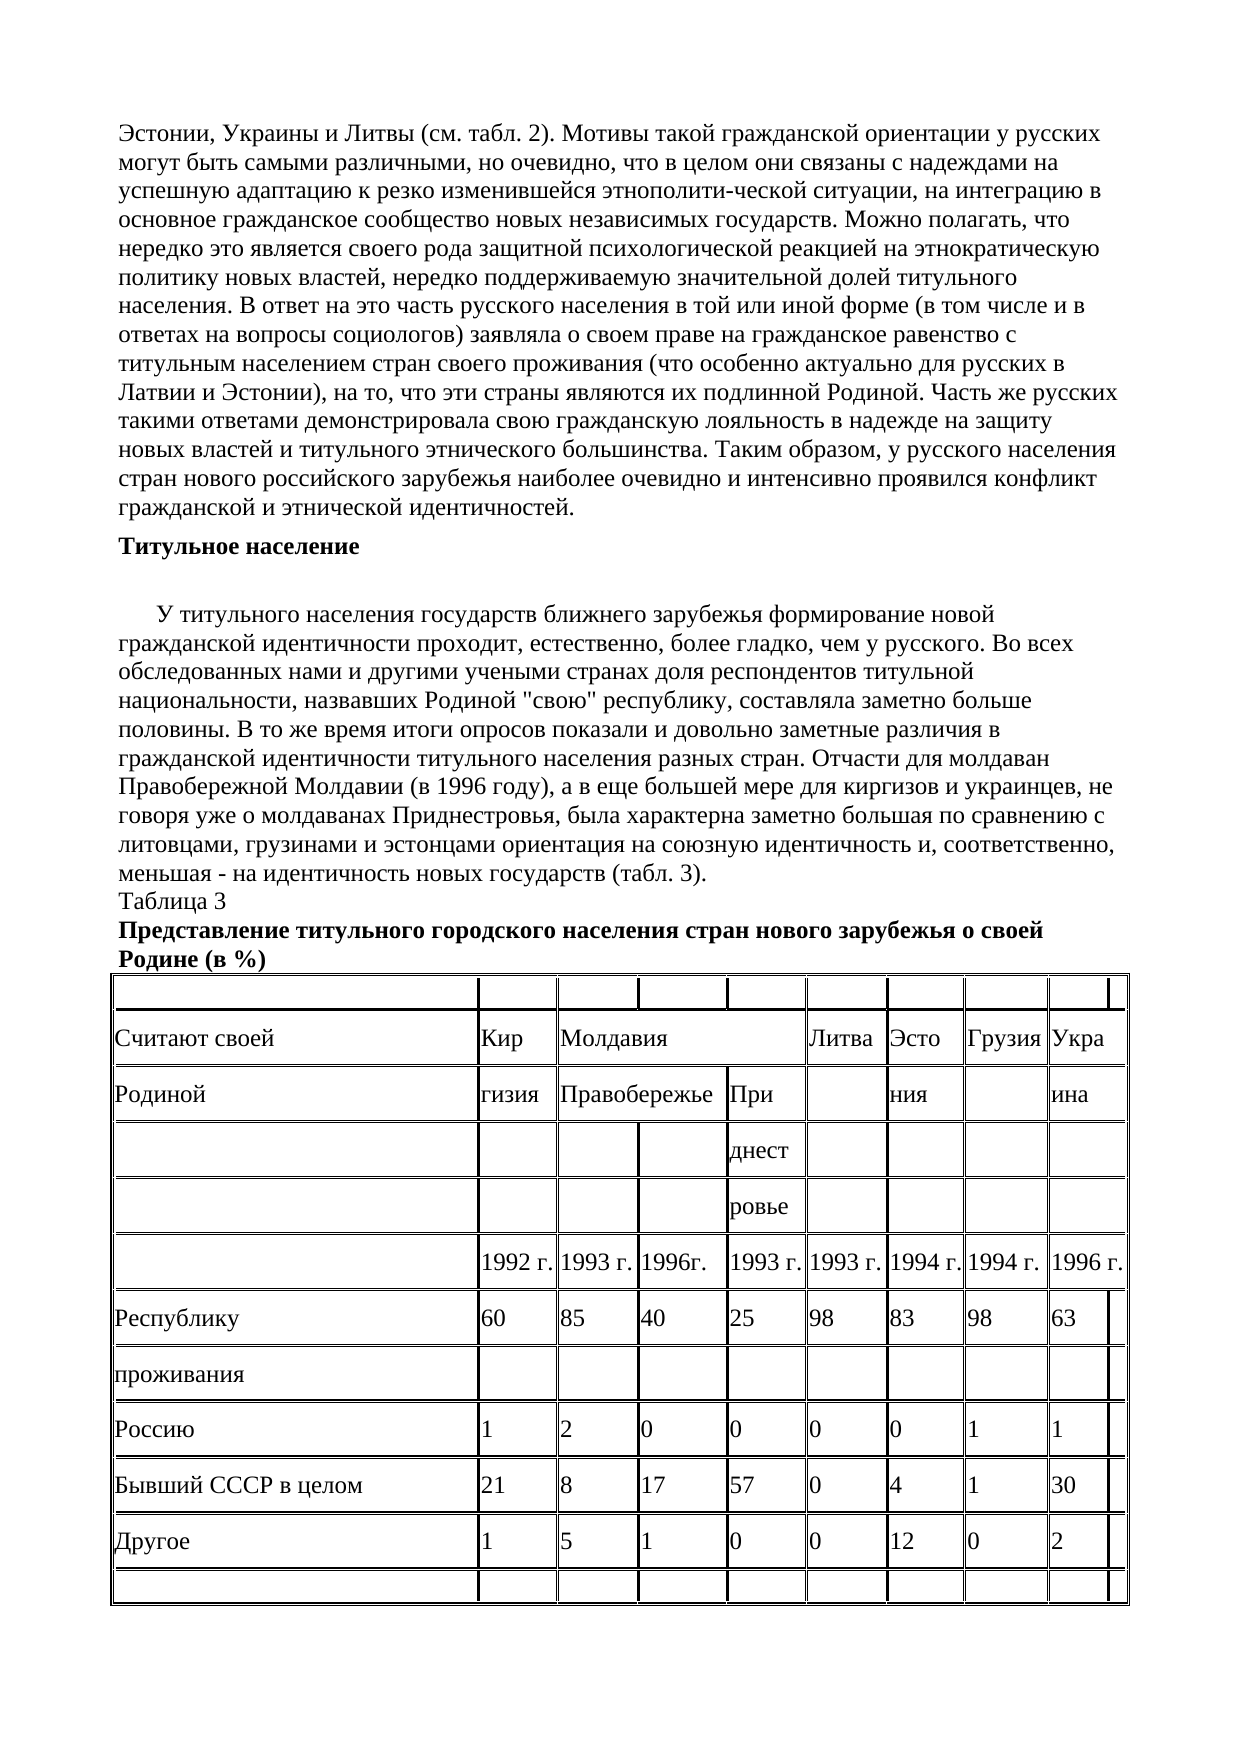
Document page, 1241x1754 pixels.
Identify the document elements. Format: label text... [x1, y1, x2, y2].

table_header [887, 976, 965, 1008]
table_cell Бывший СССР в целом [114, 1455, 477, 1511]
table_cell Укра [1050, 1008, 1128, 1064]
table_cell ния [889, 1067, 963, 1120]
table_header [638, 974, 727, 1008]
table_cell 17 [640, 1459, 726, 1511]
subtitle Титульное население [118, 531, 1122, 560]
table_cell Молдавия [559, 1011, 805, 1064]
table_cell [889, 1123, 963, 1176]
table_cell 1 [966, 1459, 1047, 1511]
table_cell [114, 1567, 478, 1602]
table_cell [1110, 1288, 1127, 1343]
table_cell 57 [729, 1459, 805, 1511]
table_cell [965, 1571, 1048, 1602]
table_header [727, 976, 807, 1008]
table_cell [1110, 1511, 1127, 1567]
table_cell [478, 1571, 558, 1602]
table_cell 0 [640, 1403, 726, 1455]
table_cell При [729, 1067, 805, 1120]
table_cell [1049, 1120, 1128, 1176]
table_cell 4 [889, 1459, 963, 1511]
table_cell [808, 1179, 886, 1232]
table_cell Правобережье [559, 1067, 726, 1120]
table_cell 1993 г. [729, 1235, 805, 1287]
table_cell Эсто [889, 1011, 963, 1064]
table_cell [1049, 1176, 1128, 1232]
table_cell 40 [640, 1291, 726, 1343]
table_header [114, 976, 478, 1008]
table_cell 0 [808, 1459, 886, 1511]
table_cell 0 [808, 1403, 886, 1455]
table_cell [558, 1571, 638, 1602]
table_cell днест [729, 1123, 805, 1176]
table_cell 1993 г. [808, 1235, 886, 1287]
table_cell Кир [480, 1011, 556, 1064]
table_cell [807, 1571, 887, 1602]
table_cell 83 [889, 1291, 963, 1343]
table_cell 12 [889, 1515, 963, 1567]
table_cell проживания [114, 1344, 477, 1399]
table_cell [727, 1571, 807, 1602]
table_cell [966, 1067, 1047, 1120]
table_cell [559, 1347, 637, 1399]
text У титульного населения государств ближнего зарубежья формирование новой гражданской идентичности проходит, естественно, более гладко, чем у русского. Во всех обследованных нами и другими учеными странах доля респондентов титульной национальности, назвавших Родиной "свою" республику, составляла заметно больше половины. В то же время итоги опросов показали и довольно заметные различия в гражданской идентичности титульного населения разных стран. Отчасти для молдаван Правобережной Молдавии (в 1996 году), а в еще большей мере для киргизов и украинцев, не говоря уже о молдаванах Приднестровья, была характерна заметно большая по сравнению с литовцами, грузинами и эстонцами ориентация на союзную идентичность и, соответственно, меньшая - на идентичность новых государств (табл. 3). Таблица 3 Представление титульного городского населения стран нового зарубежья о своей Родине (в %) [118, 570, 1122, 973]
table_cell [1049, 1571, 1108, 1602]
table_cell [480, 1347, 556, 1399]
table_cell 0 [729, 1403, 805, 1455]
table_cell ровье [729, 1179, 805, 1232]
table_cell [480, 1179, 556, 1232]
table_cell [729, 1347, 805, 1399]
table_cell Литва [808, 1011, 886, 1064]
table_cell Республику [114, 1288, 477, 1343]
table_cell [1110, 1399, 1127, 1455]
table_cell [1110, 1455, 1127, 1511]
table_cell [112, 1120, 478, 1176]
table_header [1108, 976, 1127, 1008]
table_cell 21 [480, 1459, 556, 1511]
table_cell [640, 1347, 726, 1399]
table_cell 1 [480, 1515, 556, 1567]
table_cell 0 [889, 1403, 963, 1455]
table_cell [1110, 1344, 1127, 1399]
table_header [807, 974, 887, 1008]
table_cell 1994 г. [966, 1235, 1047, 1287]
table_cell 85 [559, 1291, 637, 1343]
table_cell [640, 1179, 726, 1232]
table_cell 1996г. [640, 1235, 726, 1287]
table_cell [1108, 1567, 1127, 1602]
table_cell Грузия [966, 1011, 1047, 1064]
table_cell 1996 г. [1049, 1232, 1128, 1287]
table_cell [640, 1123, 726, 1176]
table_cell 8 [559, 1459, 637, 1511]
table_header [1049, 976, 1108, 1008]
table_cell 60 [480, 1291, 556, 1343]
table_cell Родиной [112, 1064, 478, 1120]
table_cell 1 [640, 1515, 726, 1567]
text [118, 118, 1122, 521]
table_cell [966, 1179, 1047, 1232]
table_cell 25 [729, 1291, 805, 1343]
table_cell [112, 1176, 478, 1232]
table_cell [889, 1179, 963, 1232]
table_cell 2 [559, 1403, 637, 1455]
table_cell 0 [808, 1515, 886, 1567]
table_header [558, 974, 638, 1008]
table_cell 1994 г. [889, 1235, 963, 1287]
table_cell [559, 1123, 637, 1176]
table_cell Россию [114, 1399, 477, 1455]
table_cell 1 [966, 1403, 1047, 1455]
table_cell 1 [480, 1403, 556, 1455]
table_cell 2 [1050, 1515, 1107, 1567]
table_header [478, 976, 558, 1008]
table_cell [1050, 1347, 1107, 1399]
table_header [965, 976, 1048, 1008]
table_cell [480, 1123, 556, 1176]
table_cell [808, 1067, 886, 1120]
table_cell 1993 г. [559, 1235, 637, 1287]
table_cell [559, 1179, 637, 1232]
table_cell ина [1049, 1064, 1128, 1120]
table_cell 0 [966, 1515, 1047, 1567]
table_cell 30 [1050, 1459, 1107, 1511]
table_cell 1992 г. [480, 1235, 556, 1287]
table_cell Другое [114, 1511, 477, 1567]
table_cell [808, 1347, 886, 1399]
table_cell [112, 1232, 478, 1287]
table_cell 1 [1050, 1403, 1107, 1455]
table_cell 0 [729, 1515, 805, 1567]
table_cell Считают своей [112, 1008, 477, 1064]
table_cell [966, 1347, 1047, 1399]
table_cell [887, 1571, 965, 1602]
table_cell [638, 1571, 727, 1602]
table_cell гизия [480, 1067, 556, 1120]
table_cell [889, 1347, 963, 1399]
table_cell 63 [1050, 1291, 1107, 1343]
table_cell 5 [559, 1515, 637, 1567]
table_cell [966, 1123, 1047, 1176]
table_cell [808, 1123, 886, 1176]
table_cell 98 [808, 1291, 886, 1343]
table_cell 98 [966, 1291, 1047, 1343]
